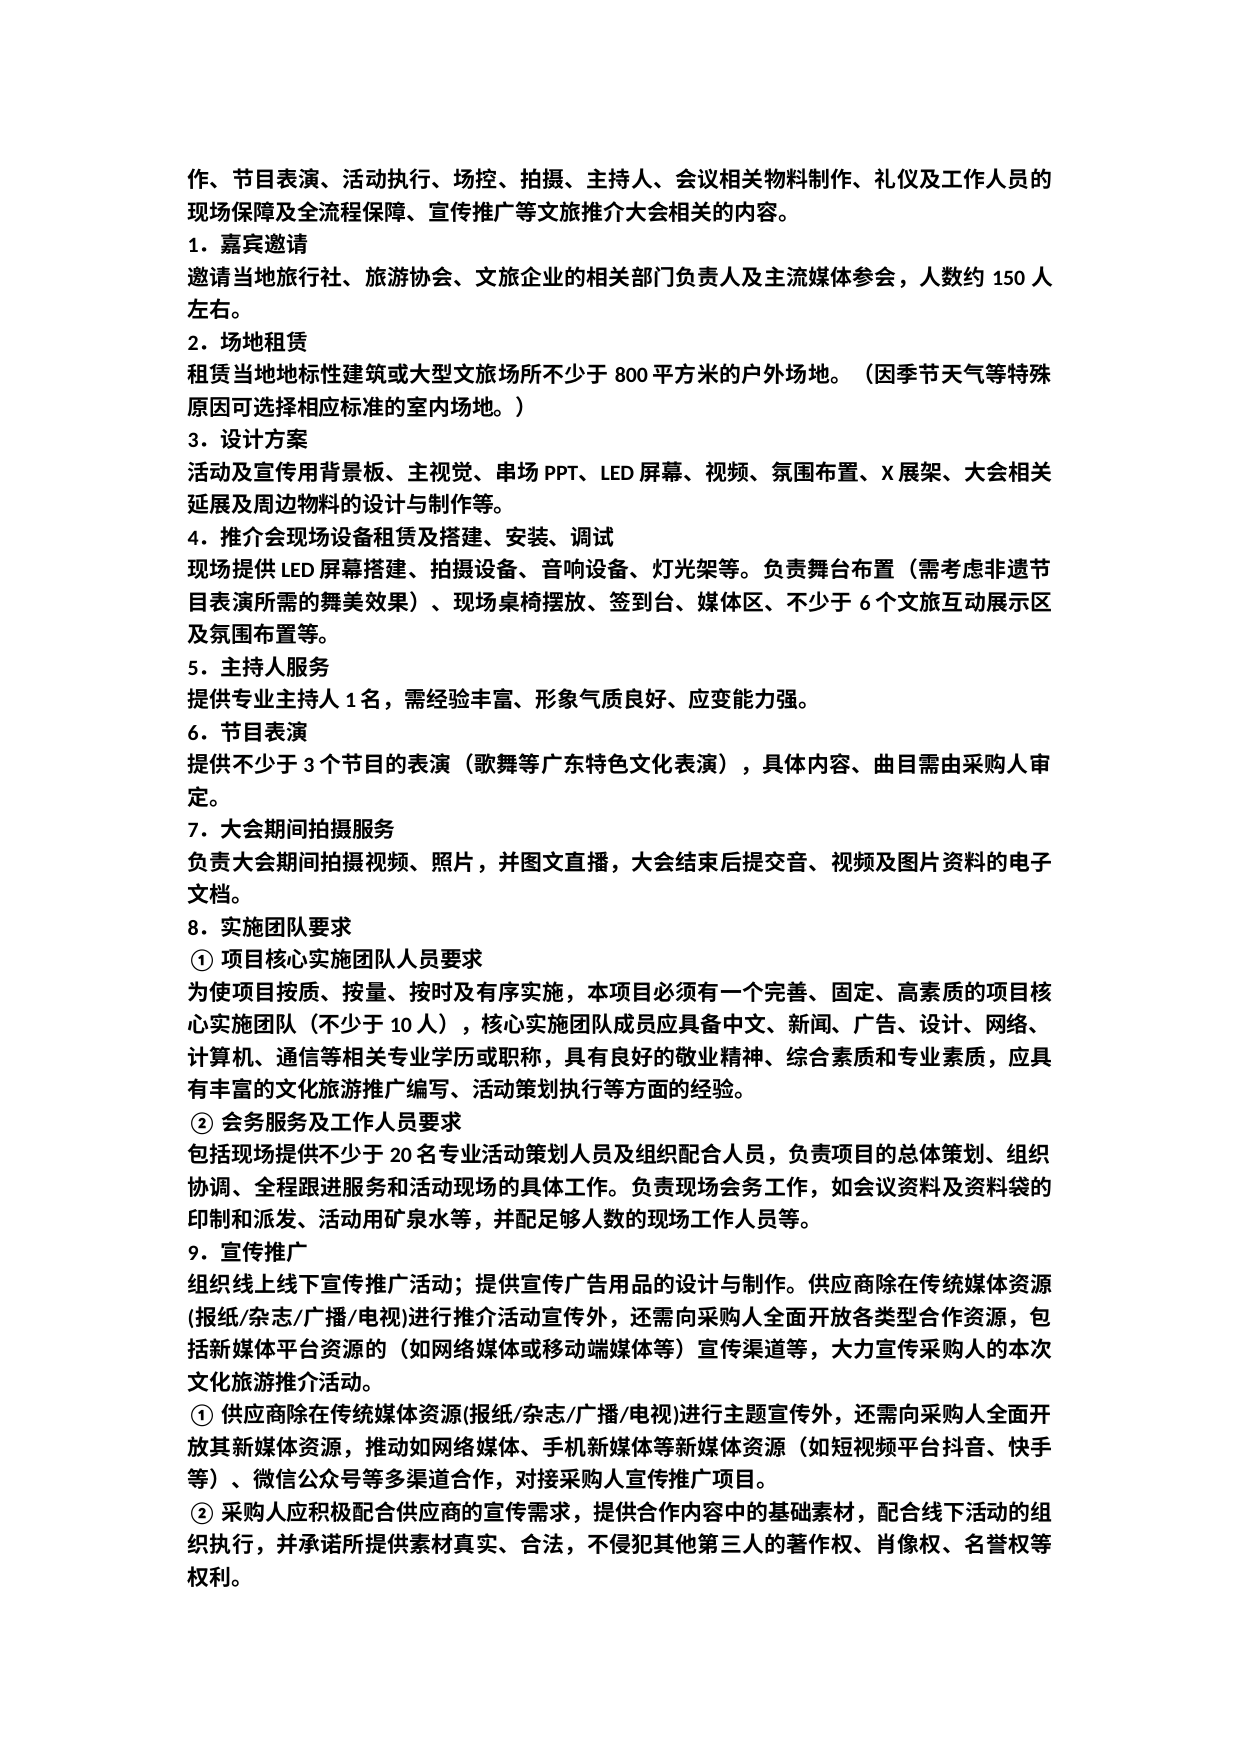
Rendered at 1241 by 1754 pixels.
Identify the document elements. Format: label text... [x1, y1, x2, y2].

text 6．节目表演 [187, 714, 1053, 747]
text ②会务服务及工作人员要求 [187, 1104, 1053, 1137]
text 为使项目按质、按量、按时及有序实施，本项目必须有一个完善、固定、高素质的项目核心实施团队（不少于10人），核心实施团队成员应具备中文、新闻、广告、设计、网络、计算机、通信等相关专业学历或职称，具有良好的敬业精神、综合素质和专业素质，应具有丰富的文化旅游推广编写、活动策划执行等方面的经验。 [187, 974, 1053, 1104]
text 负责大会期间拍摄视频、照片，并图文直播，大会结束后提交音、视频及图片资料的电子文档。 [187, 844, 1053, 909]
text 4．推介会现场设备租赁及搭建、安装、调试 [187, 519, 1053, 552]
text 3．设计方案 [187, 422, 1053, 454]
text 7．大会期间拍摄服务 [187, 812, 1053, 844]
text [187, 162, 1053, 227]
text 组织线上线下宣传推广活动；提供宣传广告用品的设计与制作。供应商除在传统媒体资源(报纸/杂志/广播/电视)进行推介活动宣传外，还需向采购人全面开放各类型合作资源，包括新媒体平台资源的（如网络媒体或移动端媒体等）宣传渠道等，大力宣传采购人的本次文化旅游推介活动。 [187, 1267, 1053, 1397]
text 现场提供LED屏幕搭建、拍摄设备、音响设备、灯光架等。负责舞台布置（需考虑非遗节目表演所需的舞美效果）、现场桌椅摆放、签到台、媒体区、不少于6个文旅互动展示区及氛围布置等。 [187, 552, 1053, 649]
text 8．实施团队要求 [187, 909, 1053, 942]
text 9．宣传推广 [187, 1234, 1053, 1267]
text 活动及宣传用背景板、主视觉、串场PPT、LED 屏幕、视频、氛围布置、X 展架、大会相关延展及周边物料的设计与制作等。 [187, 454, 1053, 519]
text ①项目核心实施团队人员要求 [187, 942, 1053, 974]
text 5．主持人服务 [187, 649, 1053, 682]
text 邀请当地旅行社、旅游协会、文旅企业的相关部门负责人及主流媒体参会，人数约150 人左右。 [187, 259, 1053, 324]
text 2．场地租赁 [187, 324, 1053, 357]
text 包括现场提供不少于20名专业活动策划人员及组织配合人员，负责项目的总体策划、组织协调、全程跟进服务和活动现场的具体工作。负责现场会务工作，如会议资料及资料袋的印制和派发、活动用矿泉水等，并配足够人数的现场工作人员等。 [187, 1137, 1053, 1234]
text ①供应商除在传统媒体资源(报纸/杂志/广播/电视)进行主题宣传外，还需向采购人全面开放其新媒体资源，推动如网络媒体、手机新媒体等新媒体资源（如短视频平台抖音、快手等）、微信公众号等多渠道合作，对接采购人宣传推广项目。 [187, 1397, 1053, 1494]
text 提供不少于3个节目的表演（歌舞等广东特色文化表演），具体内容、曲目需由采购人审定。 [187, 747, 1053, 812]
text 1．嘉宾邀请 [187, 227, 1053, 259]
text 租赁当地地标性建筑或大型文旅场所不少于800平方米的户外场地。（因季节天气等特殊原因可选择相应标准的室内场地。） [187, 357, 1053, 422]
text ②采购人应积极配合供应商的宣传需求，提供合作内容中的基础素材，配合线下活动的组织执行，并承诺所提供素材真实、合法，不侵犯其他第三人的著作权、肖像权、名誉权等权利。 [187, 1494, 1053, 1592]
text 提供专业主持人1名，需经验丰富、形象气质良好、应变能力强。 [187, 682, 1053, 714]
